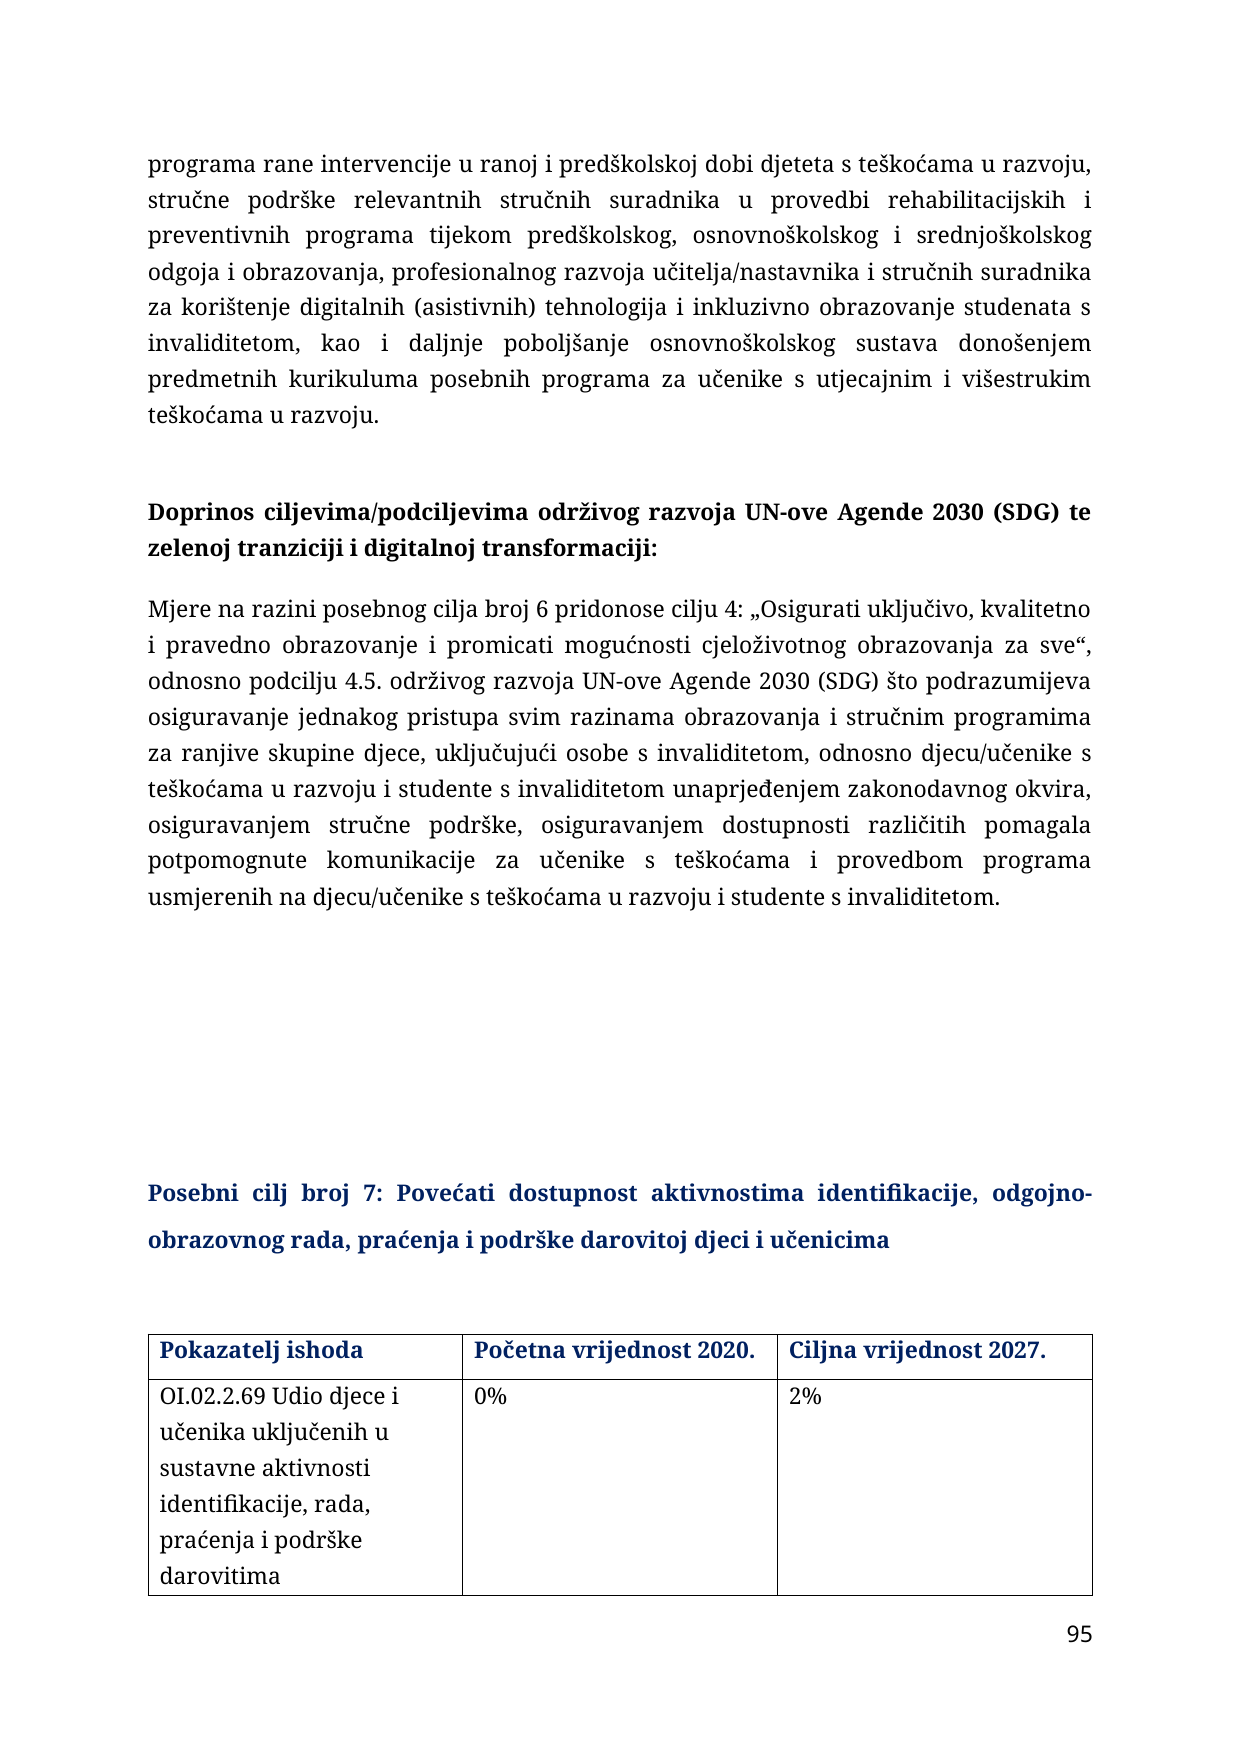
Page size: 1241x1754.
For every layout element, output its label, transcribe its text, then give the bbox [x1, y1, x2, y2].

table_header Ciljna vrijednost 2027. [778, 1335, 1092, 1379]
table_header Početna vrijednost 2020. [463, 1335, 777, 1379]
text Posebni cilj broj 7: Povećati dostupnost aktivnostima identifikacije, odgojno-obrazovnog rada, praćenja i podrške darovitoj djeci i učenicima [148, 1177, 1093, 1255]
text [148, 148, 1093, 430]
table_cell 0% [463, 1380, 777, 1595]
table_cell OI.02.2.69 Udio djece i učenika uključenih u sustavne aktivnosti identifikacije, rada, praćenja i podrške darovitima [149, 1380, 462, 1595]
table_cell 2% [778, 1380, 1092, 1595]
table_header Pokazatelj ishoda [149, 1335, 462, 1379]
text Doprinos ciljevima/podciljevima održivog razvoja UN-ove Agende 2030 (SDG) te zelenoj tranziciji i digitalnoj transformaciji: [148, 496, 1093, 563]
text Mjere na razini posebnog cilja broj 6 pridonose cilju 4: „Osigurati uključivo, kvalitetno i pravedno obrazovanje i promicati mogućnosti cjeloživotnog obrazovanja za sve“, odnosno podcilju 4.5. održivog razvoja UN-ove Agende 2030 (SDG) što podrazumijeva osiguravanje jednakog pristupa svim razinama obrazovanja i stručnim programima za ranjive skupine djece, uključujući osobe s invaliditetom, odnosno djecu/učenike s teškoćama u razvoju i studente s invaliditetom unaprjeđenjem zakonodavnog okvira, osiguravanjem stručne podrške, osiguravanjem dostupnosti različitih pomagala potpomognute komunikacije za učenike s teškoćama i provedbom programa usmjerenih na djecu/učenike s teškoćama u razvoju i studente s invaliditetom. [148, 593, 1093, 912]
